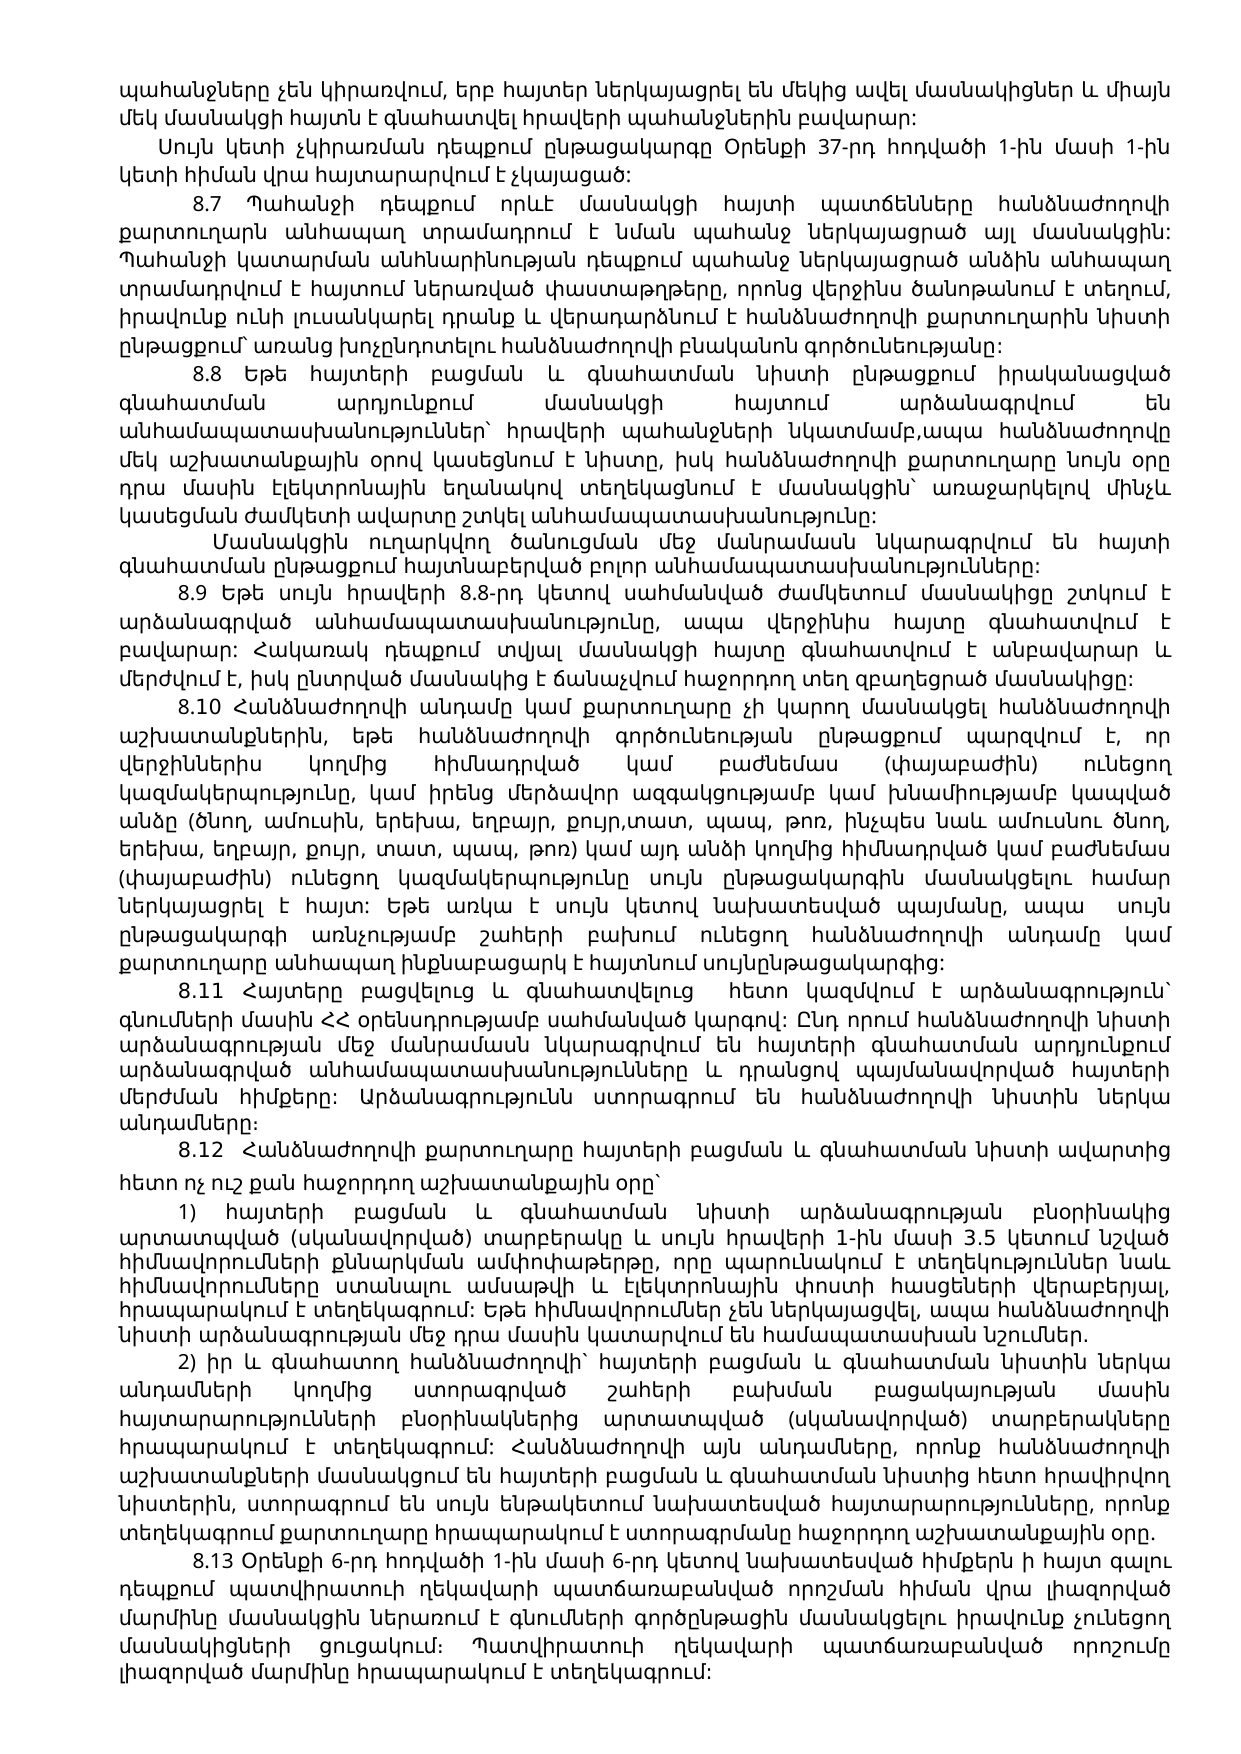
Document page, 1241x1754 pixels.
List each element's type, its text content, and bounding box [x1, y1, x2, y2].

text 8.13 Օրենքի 6-րդ հոդվածի 1-ին մասի 6-րդ կետով նախատեսված հիմքերն ի հայտ գալու դեպքում պատվիրատուի ղեկավարի պատճառաբանված որոշման հիման վրա լիազորված մարմինը մասնակցին ներառում է գնումների գործընթացին մասնակցելու իրավունք չունեցող մասնակիցների ցուցակում։ Պատվիրատուի ղեկավարի պատճառաբանված որոշումը լիազորված մարմինը հրապարակում է տեղեկագրում: [118, 1546, 1171, 1684]
text 2) իր և գնահատող հանձնաժողովի` հայտերի բացման և գնահատման նիստին ներկա անդամների կողմից ստորագրված շահերի բախման բացակայության մասին հայտարարությունների բնօրինակներից արտատպված (սկանավորված) տարբերակները հրապարակում է տեղեկագրում: Հանձնաժողովի այն անդամները, որոնք հանձնաժողովի աշխատանքների մասնակցում են հայտերի բացման և գնահատման նիստից հետո հրավիրվող նիստերին, ստորագրում են սույն ենթակետում նախատեսված հայտարարությունները, որոնք տեղեկագրում քարտուղարը հրապարակում է ստորագրմանը հաջորդող աշխատանքային օրը. [118, 1347, 1171, 1546]
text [118, 75, 1171, 132]
text Մասնակցին ուղարկվող ծանուցման մեջ մանրամասն նկարագրվում են հայտի գնահատման ընթացքում հայտնաբերված բոլոր անհամապատասխանությունները: [118, 530, 1171, 578]
text Սույն կետի չկիրառման դեպքում ընթացակարգը Օրենքի 37-րդ հոդվածի 1-ին մասի 1-ին կետի հիման վրա հայտարարվում է չկայացած: [118, 132, 1171, 189]
text 8.10 Հանձնաժողովի անդամը կամ քարտուղարը չի կարող մասնակցել հանձնաժողովի աշխատանքներին, եթե հանձնաժողովի գործունեության ընթացքում պարզվում է, որ վերջիններիս կողմից հիմնադրված կամ բաժնեմաս (փայաբաժին) ունեցող կազմակերպությունը, կամ իրենց մերձավոր ազգակցությամբ կամ խնամիությամբ կապված անձը (ծնող, ամուսին, երեխա, եղբայր, քույր,տատ, պապ, թոռ, ինչպես նաև ամուսնու ծնող, երեխա, եղբայր, քույր, տատ, պապ, թոռ) կամ այդ անձի կողմից հիմնադրված կամ բաժնեմաս (փայաբաժին) ունեցող կազմակերպությունը սույն ընթացակարգին մասնակցելու համար ներկայացրել է հայտ: Եթե առկա է սույն կետով նախատեսված պայմանը, ապա սույն ընթացակարգի առնչությամբ շահերի բախում ունեցող հանձնաժողովի անդամը կամ քարտուղարը անհապաղ ինքնաբացարկ է հայտնում սույնընթացակարգից: [118, 692, 1171, 977]
text 8.8 Եթե հայտերի բացման և գնահատման նիստի ընթացքում իրականացված գնահատման արդյունքում մասնակցի հայտում արձանագրվում են անհամապատասխանություններ՝ հրավերի պահանջների նկատմամբ,ապա հանձնաժողովը մեկ աշխատանքային օրով կասեցնում է նիստը, իսկ հանձնաժողովի քարտուղարը նույն օրը դրա մասին էլեկտրոնային եղանակով տեղեկացնում է մասնակցին՝ առաջարկելով մինչև կասեցման ժամկետի ավարտը շտկել անհամապատասխանությունը: [118, 359, 1171, 530]
text 8.9 Եթե սույն հրավերի 8.8-րդ կետով սահմանված ժամկետում մասնակիցը շտկում է արձանագրված անհամապատասխանությունը, ապա վերջինիս հայտը գնահատվում է բավարար: Հակառակ դեպքում տվյալ մասնակցի հայտը գնահատվում է անբավարար և մերժվում է, իսկ ընտրված մասնակից է ճանաչվում հաջորդող տեղ զբաղեցրած մասնակիցը: [118, 578, 1171, 692]
text 1) հայտերի բացման և գնահատման նիստի արձանագրության բնօրինակից արտատպված (սկանավորված) տարբերակը և սույն հրավերի 1-ին մասի 3.5 կետում նշված հիմնավորումների քննարկման ամփոփաթերթը, որը պարունակում է տեղեկություններ նաև հիմնավորումները ստանալու ամսաթվի և էլեկտրոնային փոստի հասցեների վերաբերյալ, հրապարակում է տեղեկագրում: Եթե հիմնավորումներ չեն ներկայացվել, ապա հանձնաժողովի նիստի արձանագրության մեջ դրա մասին կատարվում են համապատասխան նշումներ. [118, 1197, 1171, 1347]
text 8.11 Հայտերը բացվելուց և գնահատվելուց հետո կազմվում է արձանագրություն` գնումների մասին ՀՀ օրենսդրությամբ սահմանված կարգով: Ընդ որում հանձնաժողովի նիստի արձանագրության մեջ մանրամասն նկարագրվում են հայտերի գնահատման արդյունքում արձանագրված անհամապատասխանությունները և դրանցով պայմանավորված հայտերի մերժման հիմքերը: Արձանագրությունն ստորագրում են հանձնաժողովի նիստին ներկա անդամները։ [118, 977, 1171, 1135]
text 8.12 Հանձնաժողովի քարտուղարը հայտերի բացման և գնահատման նիստի ավարտից հետո ոչ ուշ քան հաջորդող աշխատանքային օրը` [118, 1135, 1171, 1197]
text 8.7 Պահանջի դեպքում որևէ մասնակցի հայտի պատճենները հանձնաժողովի քարտուղարն անհապաղ տրամադրում է նման պահանջ ներկայացրած այլ մասնակցին: Պահանջի կատարման անհնարինության դեպքում պահանջ ներկայացրած անձին անհապաղ տրամադրվում է հայտում ներառված փաստաթղթերը, որոնց վերջինս ծանոթանում է տեղում, իրավունք ունի լուսանկարել դրանք և վերադարձնում է հանձնաժողովի քարտուղարին նիստի ընթացքում՝ առանց խոչընդոտելու հանձնաժողովի բնականոն գործունեությանը: [118, 189, 1171, 359]
